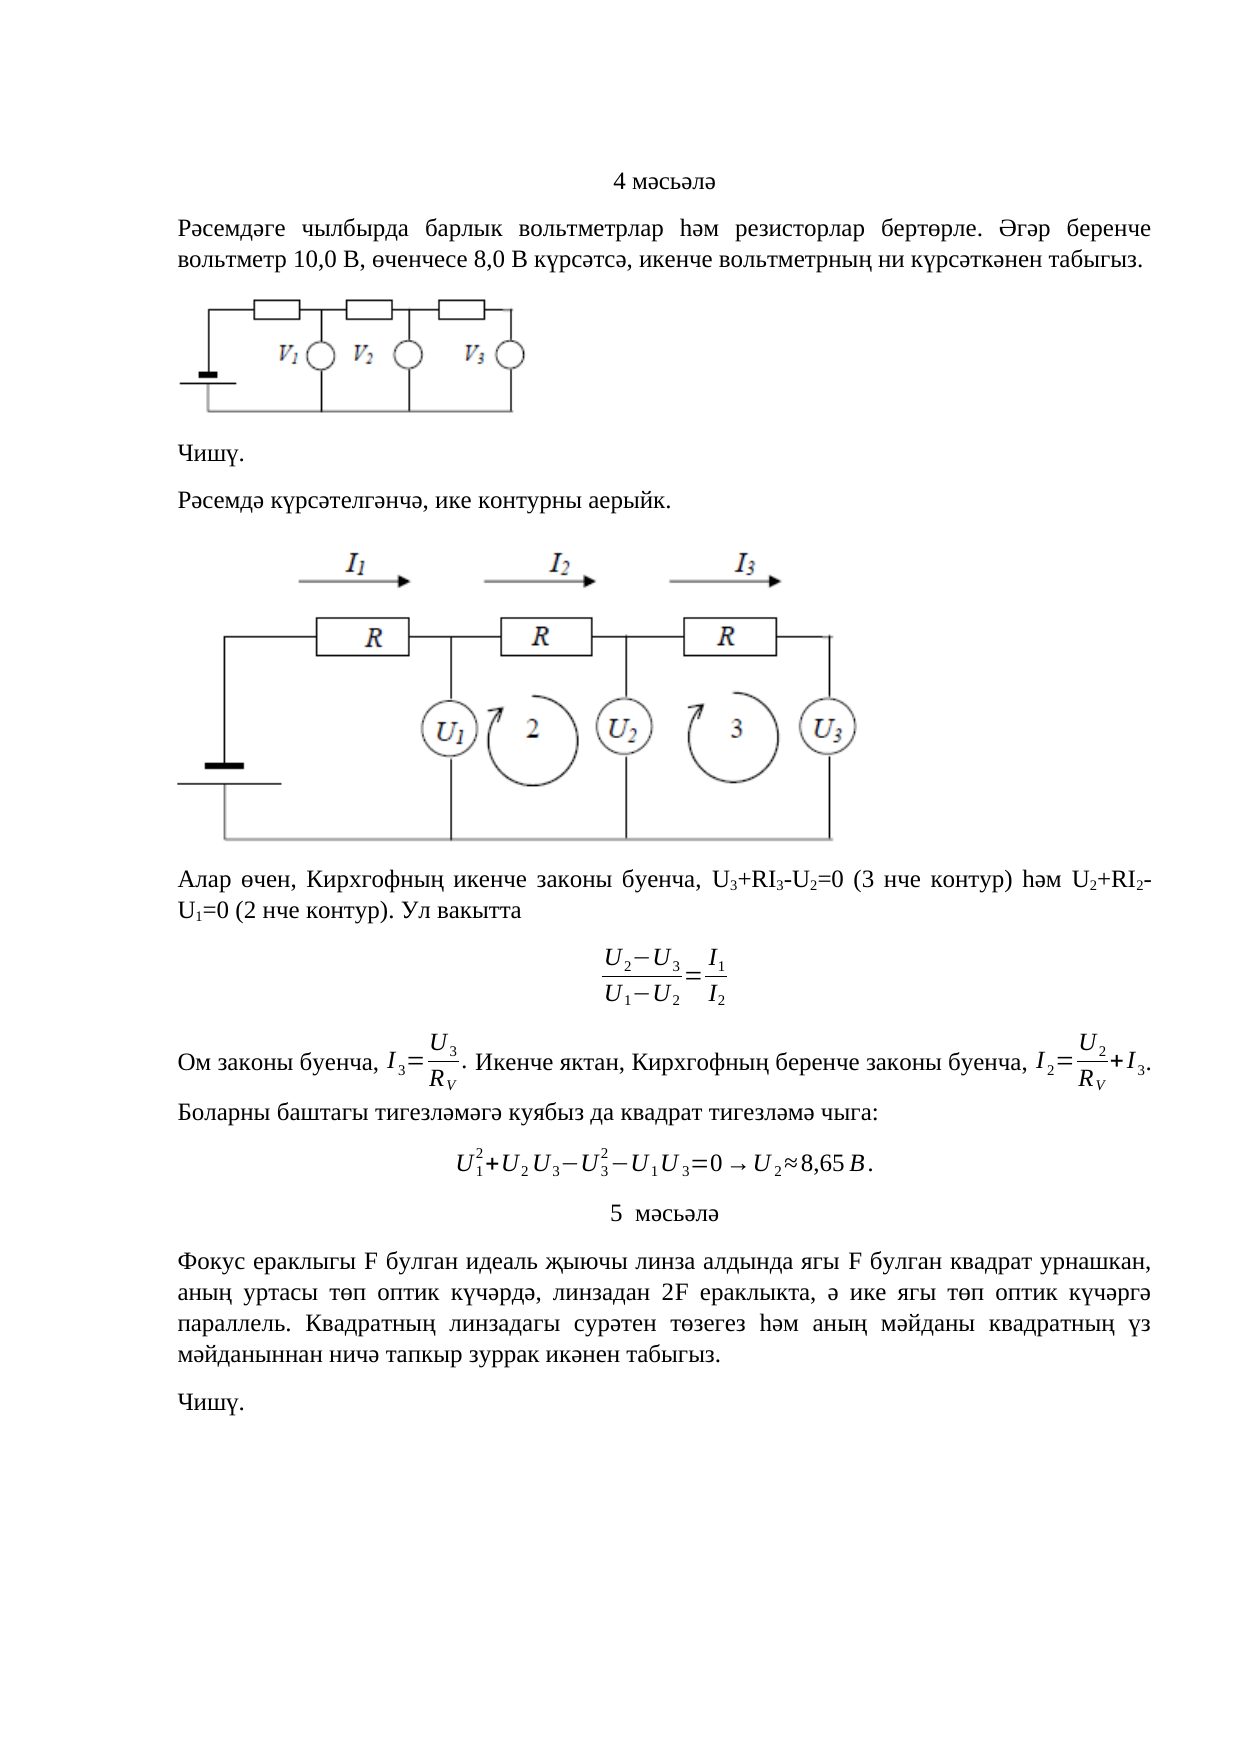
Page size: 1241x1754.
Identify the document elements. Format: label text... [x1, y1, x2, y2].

text 5 мәсьәлә [177, 1198, 1152, 1227]
picture [177, 292, 534, 419]
text Фокус ераклыгы F булган идеаль җыючы линза алдында ягы F булган квадрат урнашкан, аның уртасы төп оптик күчәрдә, линзадан 2F ераклыкта, ә ике ягы төп оптик күчәргә параллель. Квадратның линзадагы сурәтен төзегез һәм аның мәйданы квадратның үз мәйданыннан ничә тапкыр зуррак икәнен табыгыз. [177, 1246, 1152, 1368]
text Рәсемдә күрсәтелгәнчә, ике контурны аерыйк. [177, 485, 1152, 514]
text Ом законы буенча, Икенче яктан, Кирхгофның беренче законы буенча, . Боларны баштагы тигезләмәгә куябыз да квадрат тигезләмә чыга: [177, 1028, 1152, 1126]
text Чишү. [177, 1387, 1152, 1416]
text Чишү. [177, 438, 1152, 466]
text 4 мәсьәлә [177, 166, 1152, 194]
text Рәсемдәге чылбырда барлык вольтметрлар һәм резисторлар бертөрле. Әгәр беренче вольтметр 10,0 В, өченчесе 8,0 В күрсәтсә, икенче вольтметрның ни күрсәткәнен табыгыз. [177, 213, 1152, 273]
text Алар өчен, Кирхгофның икенче законы буенча, U3+RI3-U2=0 (3 нче контур) һәм U2+RI2-U1=0 (2 нче контур). Ул вакытта [177, 864, 1152, 924]
picture [177, 533, 879, 846]
